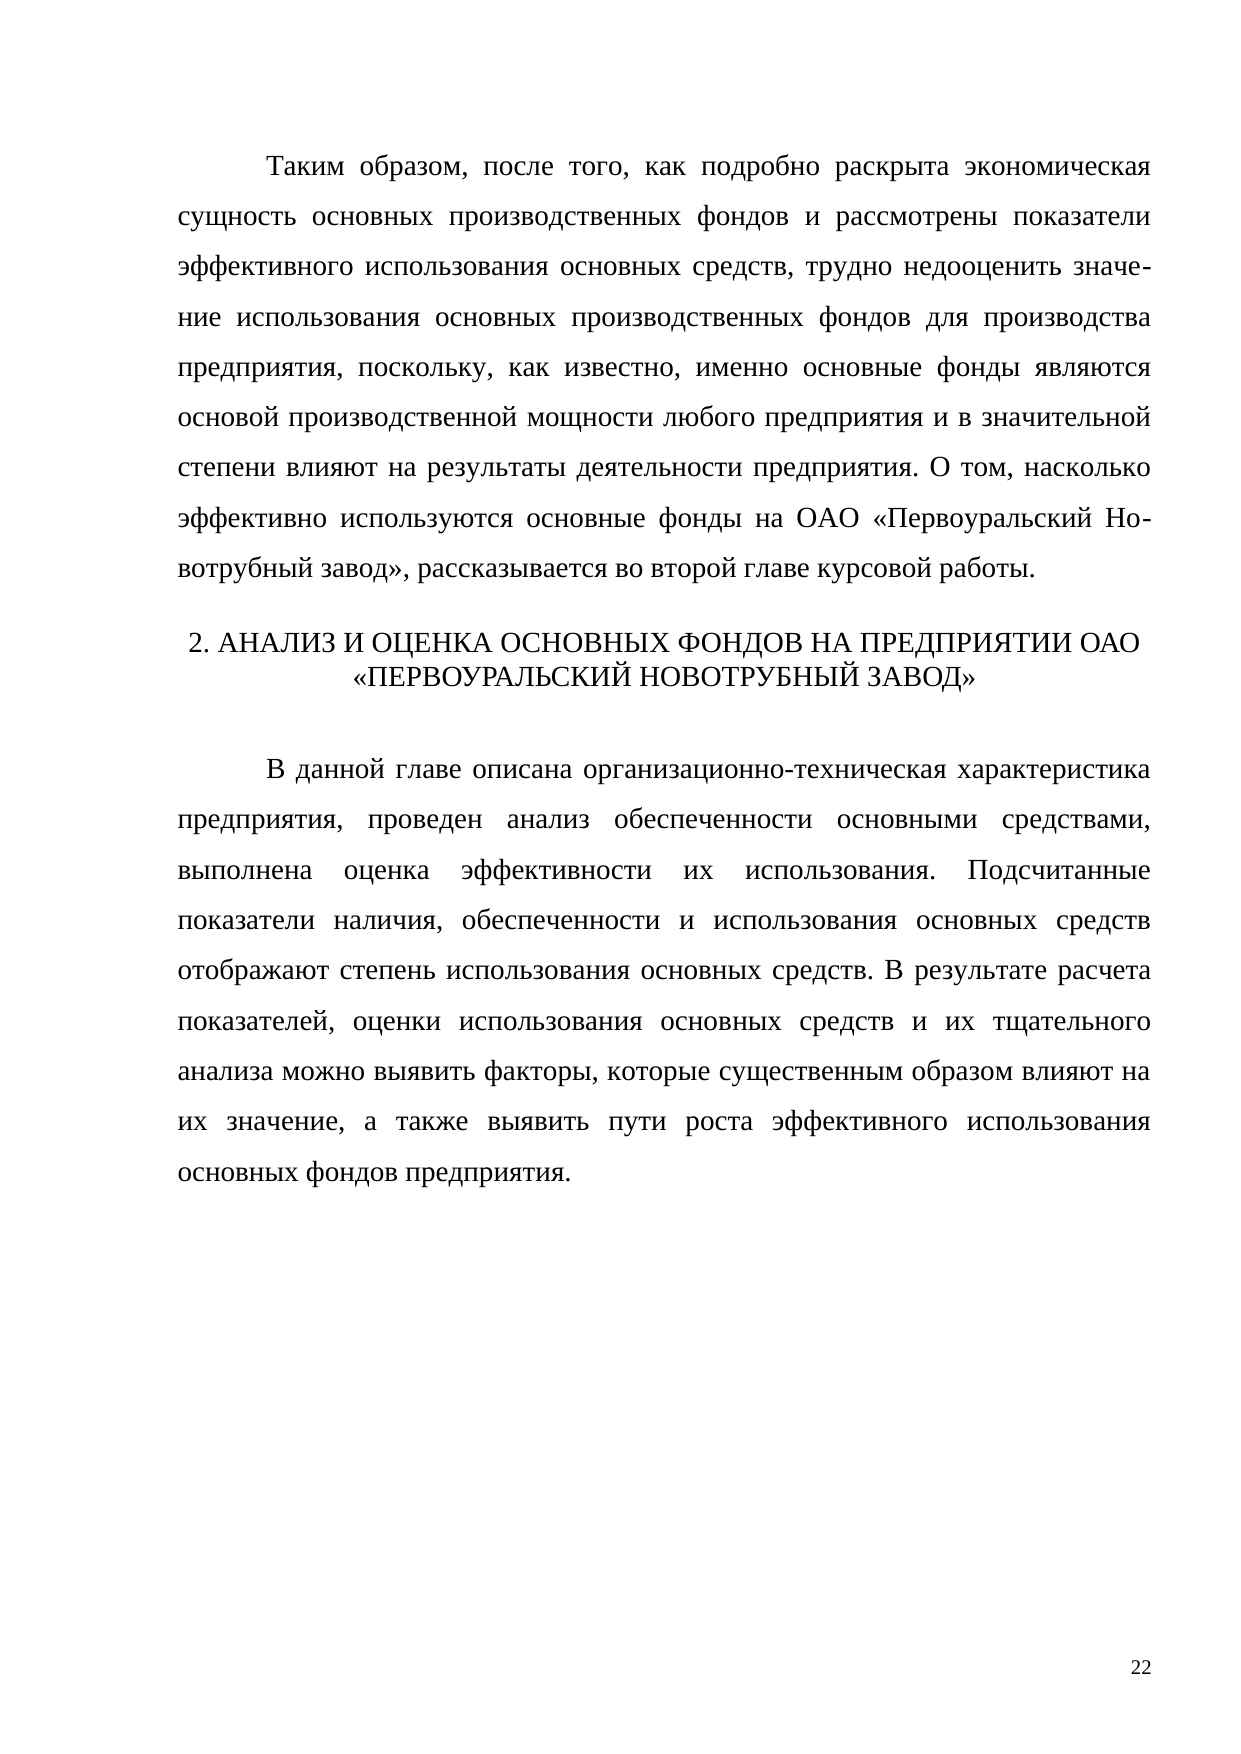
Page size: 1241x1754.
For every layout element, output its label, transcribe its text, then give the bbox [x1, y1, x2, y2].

subtitle 2. АНАЛИЗ И ОЦЕНКА ОСНОВНЫХ ФОНДОВ НА ПРЕДПРИЯТИИ ОАО «ПЕРВОУРАЛЬСКИЙ НОВОТРУБНЫЙ ЗАВОД» [177, 626, 1152, 693]
text Таким образом, после того, как подробно раскрыта экономическая сущность основных производственных фондов и рассмотрены показатели эффективного использования основных средств, трудно недооценить значение использования основных производственных фондов для производства предприятия, поскольку, как известно, именно основные фонды являются основой производственной мощности любого предприятия и в значительной степени влияют на результаты деятельности предприятия. О том, насколько эффективно используются основные фонды на ОАО «Первоуральский Новотрубный завод», рассказывается во второй главе курсовой работы. [177, 148, 1152, 584]
text В данной главе описана организационно-техническая характеристика предприятия, проведен анализ обеспеченности основными средствами, выполнена оценка эффективности их использования. Подсчитанные показатели наличия, обеспеченности и использования основных средств отображают степень использования основных средств. В результате расчета показателей, оценки использования основных средств и их тщательного анализа можно выявить факторы, которые существенным образом влияют на их значение, а также выявить пути роста эффективного использования основных фондов предприятия. [177, 751, 1152, 1187]
